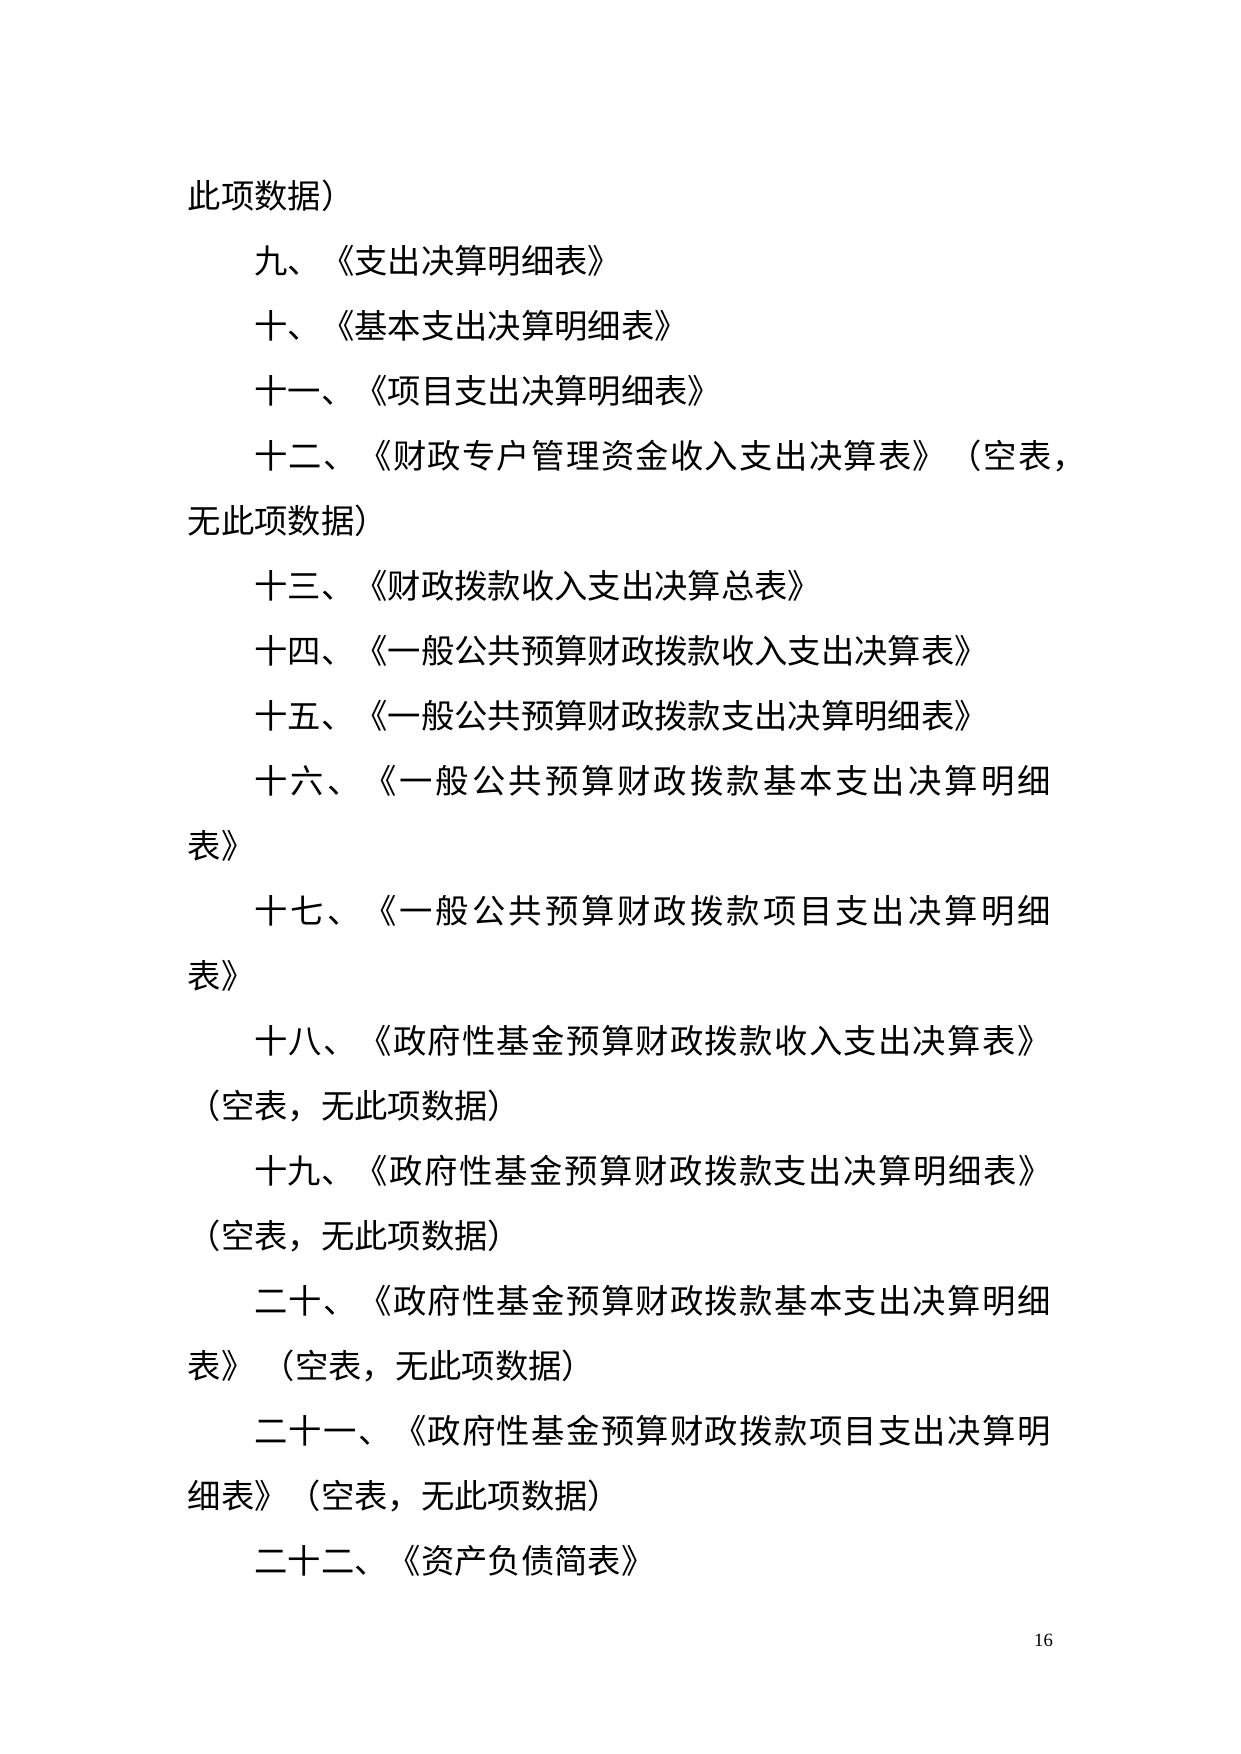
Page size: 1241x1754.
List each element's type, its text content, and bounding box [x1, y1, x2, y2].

text 十五、《一般公共预算财政拨款支出决算明细表》 [187, 682, 1053, 747]
text 十二、《财政专户管理资金收入支出决算表》（空表，无此项数据） [187, 422, 1053, 552]
text 二十一、《政府性基金预算财政拨款项目支出决算明细表》（空表，无此项数据） [187, 1397, 1053, 1527]
text 十三、《财政拨款收入支出决算总表》 [187, 552, 1053, 617]
list 《政府性基金预算财政拨款支出决算明细表》（空表，无此项数据） [187, 1137, 1053, 1267]
text 九、《支出决算明细表》 [187, 227, 1053, 292]
text 十八、《政府性基金预算财政拨款收入支出决算表》（空表，无此项数据） [187, 1007, 1053, 1137]
text 十一、《项目支出决算明细表》 [187, 357, 1053, 422]
text 二十、《政府性基金预算财政拨款基本支出决算明细表》 （空表，无此项数据） [187, 1267, 1053, 1397]
text 十七、《一般公共预算财政拨款项目支出决算明细表》 [187, 877, 1053, 1007]
text 十、《基本支出决算明细表》 [187, 292, 1053, 357]
text 十六、《一般公共预算财政拨款基本支出决算明细表》 [187, 747, 1053, 877]
text 二十二、《资产负债简表》 [187, 1527, 1053, 1592]
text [187, 162, 1053, 227]
text 十四、《一般公共预算财政拨款收入支出决算表》 [187, 617, 1053, 682]
